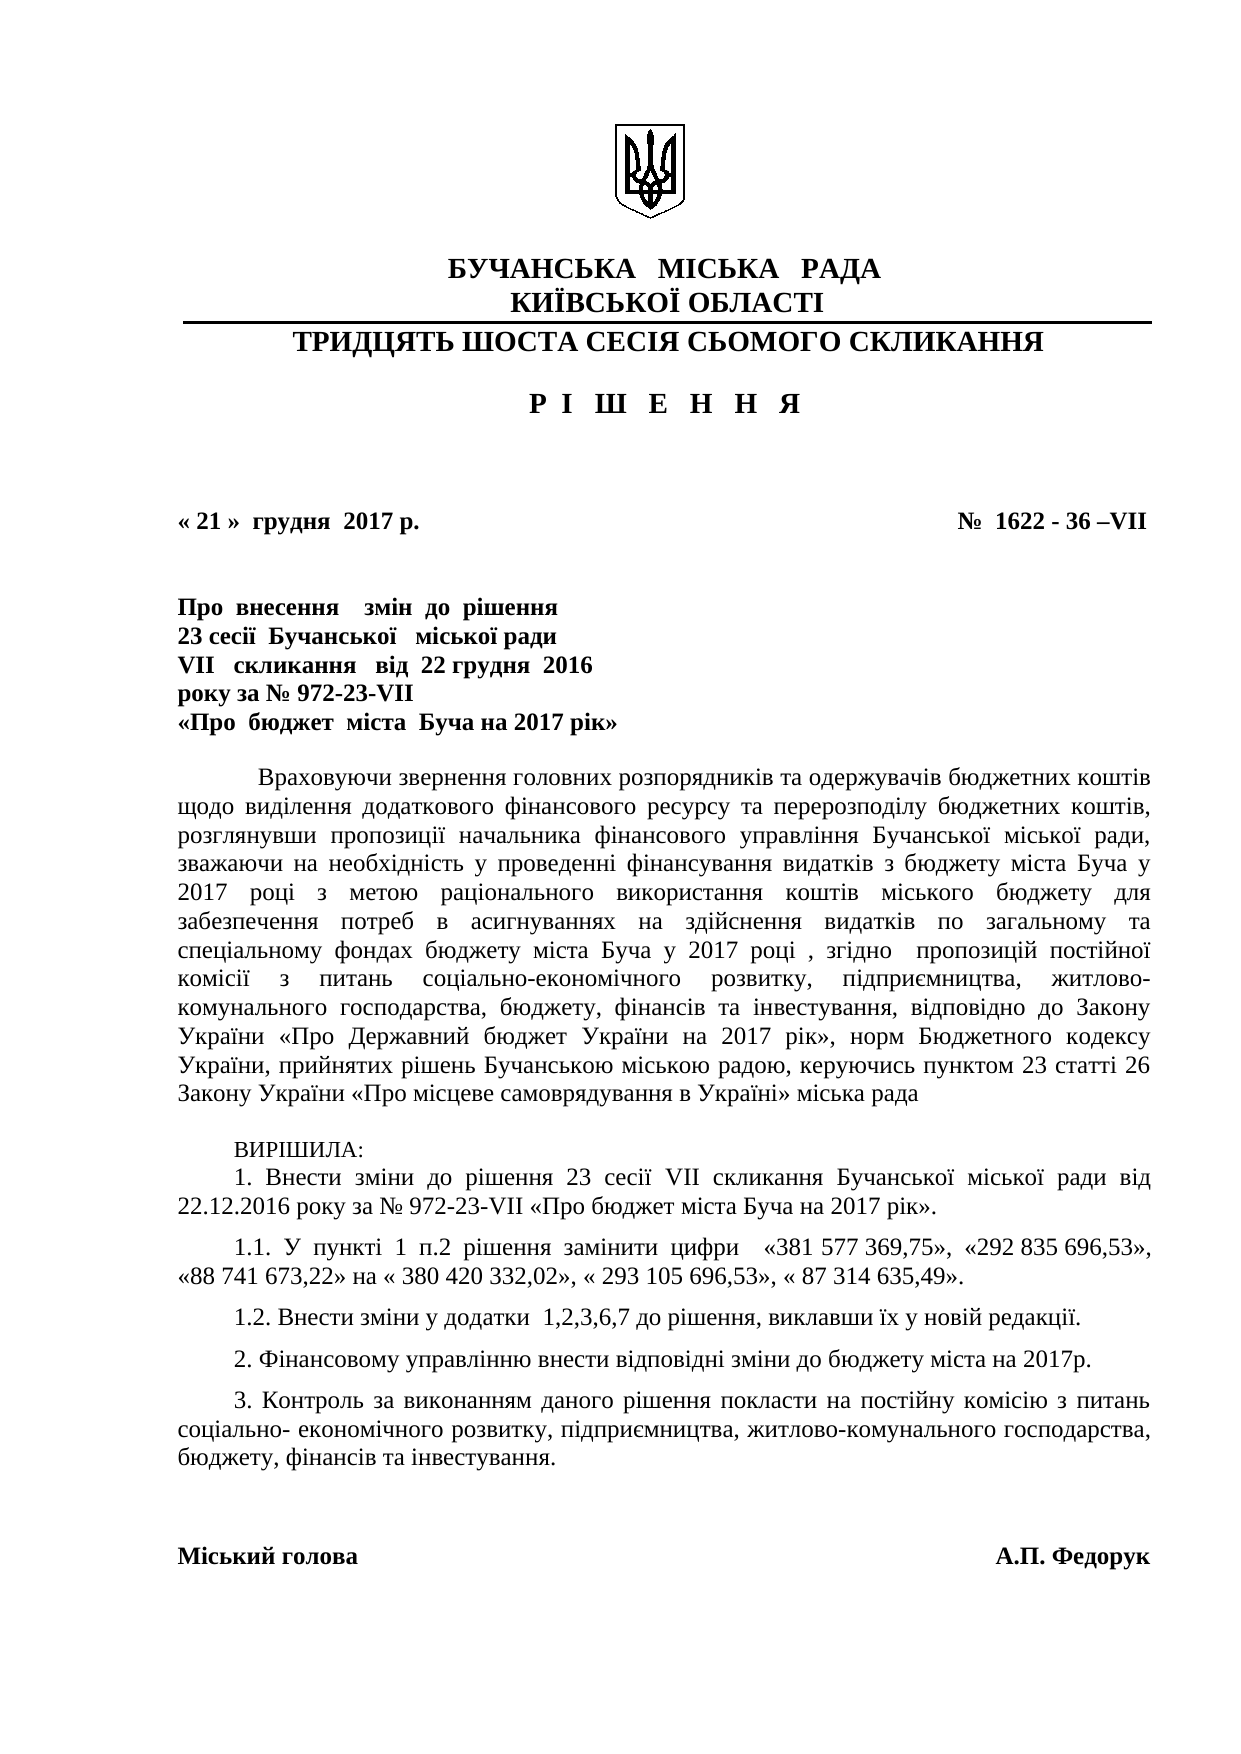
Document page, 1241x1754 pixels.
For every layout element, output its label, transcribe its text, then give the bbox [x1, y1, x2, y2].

subtitle Р І Ш Е Н Н Я [177, 386, 1152, 420]
text Про внесення змін до рішення [177, 592, 1152, 621]
text року за № 972-23-VII [177, 678, 1152, 707]
text ТРИДЦЯТЬ ШОСТА СЕСІЯ СЬОМОГО СКЛИКАННЯ [177, 324, 1152, 357]
text 1.2. Внести зміни у додатки 1,2,3,6,7 до рішення, виклавши їх у новій редакції. [177, 1302, 1152, 1331]
text ВИРІШИЛА: [177, 1136, 1152, 1162]
text VІI скликання від 22 грудня 2016 [177, 650, 1152, 678]
subtitle КИЇВСЬКОЇ ОБЛАСТІ [183, 285, 1152, 321]
text 2. Фінансовому управлінню внести відповідні зміни до бюджету міста на 2017р. [177, 1344, 1152, 1372]
text 23 сесії Бучанської міської ради [177, 621, 1152, 650]
text 3. Контроль за виконанням даного рішення покласти на постійну комісію з питань соціально- економічного розвитку, підприємництва, житлово-комунального господарства, бюджету, фінансів та інвестування. [177, 1385, 1152, 1471]
text «Про бюджет міста Буча на 2017 рік» [177, 707, 1152, 736]
subtitle « 21 » грудня 2017 р. № 1622 - 36 –VІI [177, 506, 1152, 535]
text 1. Внести зміни до рішення 23 сесії VІI скликання Бучанської міської ради від 22.12.2016 року за № 972-23-VІI «Про бюджет міста Буча на 2017 рік». [177, 1162, 1152, 1220]
text Враховуючи звернення головних розпорядників та одержувачів бюджетних коштів щодо виділення додаткового фінансового ресурсу та перерозподілу бюджетних коштів, розглянувши пропозиції начальника фінансового управління Бучанської міської ради, зважаючи на необхідність у проведенні фінансування видатків з бюджету міста Буча у 2017 році з метою раціонального використання коштів міського бюджету для забезпечення потреб в асигнуваннях на здійснення видатків по загальному та спеціальному фондах бюджету міста Буча у 2017 році , згідно пропозицій постійної комісії з питань соціально-економічного розвитку, підприємництва, житлово-комунального господарства, бюджету, фінансів та інвестування, відповідно до Закону України «Про Державний бюджет України на 2017 рік», норм Бюджетного кодексу України, прийнятих рішень Бучанською міською радою, керуючись пунктом 23 статті 26 Закону України «Про місцеве самоврядування в Україні» міська рада [177, 762, 1152, 1107]
text Міський голова А.П. Федорук [177, 1541, 1152, 1570]
text БУЧАНСЬКА МІСЬКА РАДА [177, 252, 1152, 285]
text 1.1. У пункті 1 п.2 рішення замінити цифри «381 577 369,75», «292 835 696,53», «88 741 673,22» на « 380 420 332,02», « 293 105 696,53», « 87 314 635,49». [177, 1232, 1152, 1290]
